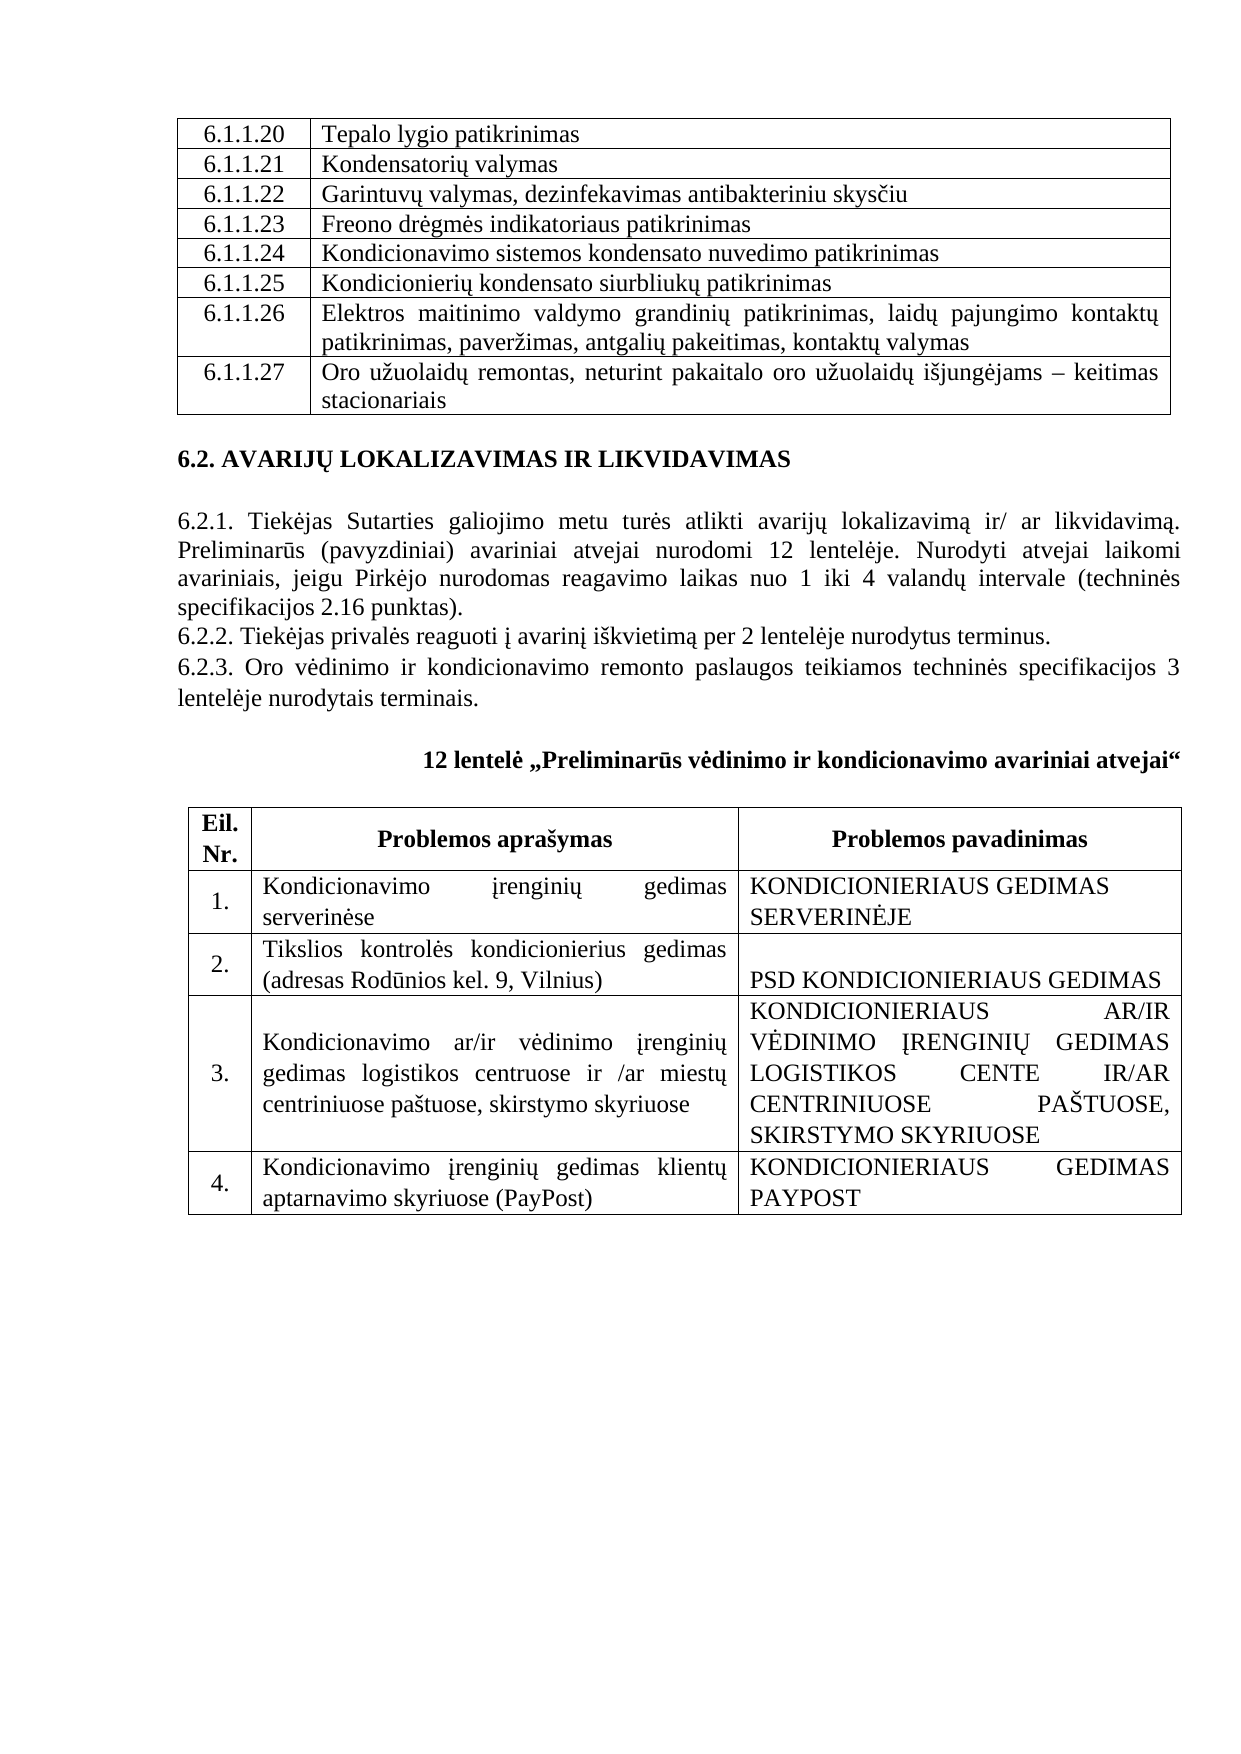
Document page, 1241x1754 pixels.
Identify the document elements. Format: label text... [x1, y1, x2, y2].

text 6.2. Avarijų lokalizavimas ir likvidavimas [177, 444, 1181, 473]
table_header Eil. Nr. [189, 808, 251, 870]
table_header Problemos aprašymas [252, 808, 738, 870]
table_cell Kondicionierių kondensato siurbliukų patikrinimas [311, 268, 1170, 297]
table_cell 6.1.1.24 [178, 239, 310, 267]
text 12 lentelė „Preliminarūs vėdinimo ir kondicionavimo avariniai atvejai“ [177, 745, 1181, 774]
list 6.2.1. Tiekėjas Sutarties galiojimo metu turės atlikti avarijų lokalizavimą ir/ ar likvidavimą. Preliminarūs (pavyzdiniai) avariniai atvejai nurodomi 12 lentelėje. Nurodyti atvejai laikomi avariniais, jeigu Pirkėjo nurodomas reagavimo laikas nuo 1 iki 4 valandų intervale (techninės specifikacijos 2.16 punktas). [177, 506, 1181, 621]
table_cell kondicionieriaus gedimas Paypost [739, 1152, 1181, 1214]
table_cell psd kONDICIONIERIAUS GEDIMAS [739, 934, 1181, 995]
table_cell Kondicionavimo įrenginių gedimas klientų aptarnavimo skyriuose (PayPost) [252, 1152, 738, 1214]
table_cell Kondicionavimo sistemos kondensato nuvedimo patikrinimas [311, 239, 1170, 267]
table_cell Tepalo lygio patikrinimas [311, 119, 1170, 148]
table_header Problemos pavadinimas [739, 808, 1181, 870]
table_cell 6.1.1.22 [178, 179, 310, 208]
table_cell Kondicionieriaus gedimas serverinėje [739, 871, 1181, 933]
text 6.2.2. Tiekėjas privalės reaguoti į avarinį iškvietimą per 2 lentelėje nurodytus terminus. [177, 621, 1181, 650]
table_cell 6.1.1.26 [178, 298, 310, 356]
table_cell 1. [189, 871, 251, 933]
table_cell Kondicionieriaus ar/ir vėdinimo įrenginių gedimas logistikos cente ir/ar centriniuose paštuose, skirstymo skyriuose [739, 996, 1181, 1151]
table_cell Garintuvų valymas, dezinfekavimas antibakteriniu skysčiu [311, 179, 1170, 208]
table_cell 2. [189, 934, 251, 995]
table_cell 6.1.1.27 [178, 357, 310, 414]
table_cell Elektros maitinimo valdymo grandinių patikrinimas, laidų pajungimo kontaktų patikrinimas, paveržimas, antgalių pakeitimas, kontaktų valymas [311, 298, 1170, 356]
table_cell Kondicionavimo ar/ir vėdinimo įrenginių gedimas logistikos centruose ir /ar miestų centriniuose paštuose, skirstymo skyriuose [252, 996, 738, 1151]
table_cell Tikslios kontrolės kondicionierius gedimas (adresas Rodūnios kel. 9, Vilnius) [252, 934, 738, 995]
table_cell 6.1.1.20 [178, 119, 310, 148]
table_cell Oro užuolaidų remontas, neturint pakaitalo oro užuolaidų išjungėjams – keitimas stacionariais [311, 357, 1170, 414]
table_cell 6.1.1.25 [178, 268, 310, 297]
table_cell 6.1.1.23 [178, 209, 310, 237]
table_cell Kondensatorių valymas [311, 149, 1170, 178]
table_cell Kondicionavimo įrenginių gedimas serverinėse [252, 871, 738, 933]
table_cell 4. [189, 1152, 251, 1214]
table_cell 6.1.1.21 [178, 149, 310, 178]
table_cell 3. [189, 996, 251, 1151]
table_cell Freono drėgmės indikatoriaus patikrinimas [311, 209, 1170, 237]
text 6.2.3. Oro vėdinimo ir kondicionavimo remonto paslaugos teikiamos techninės specifikacijos 3 lentelėje nurodytais terminais. [177, 652, 1181, 712]
